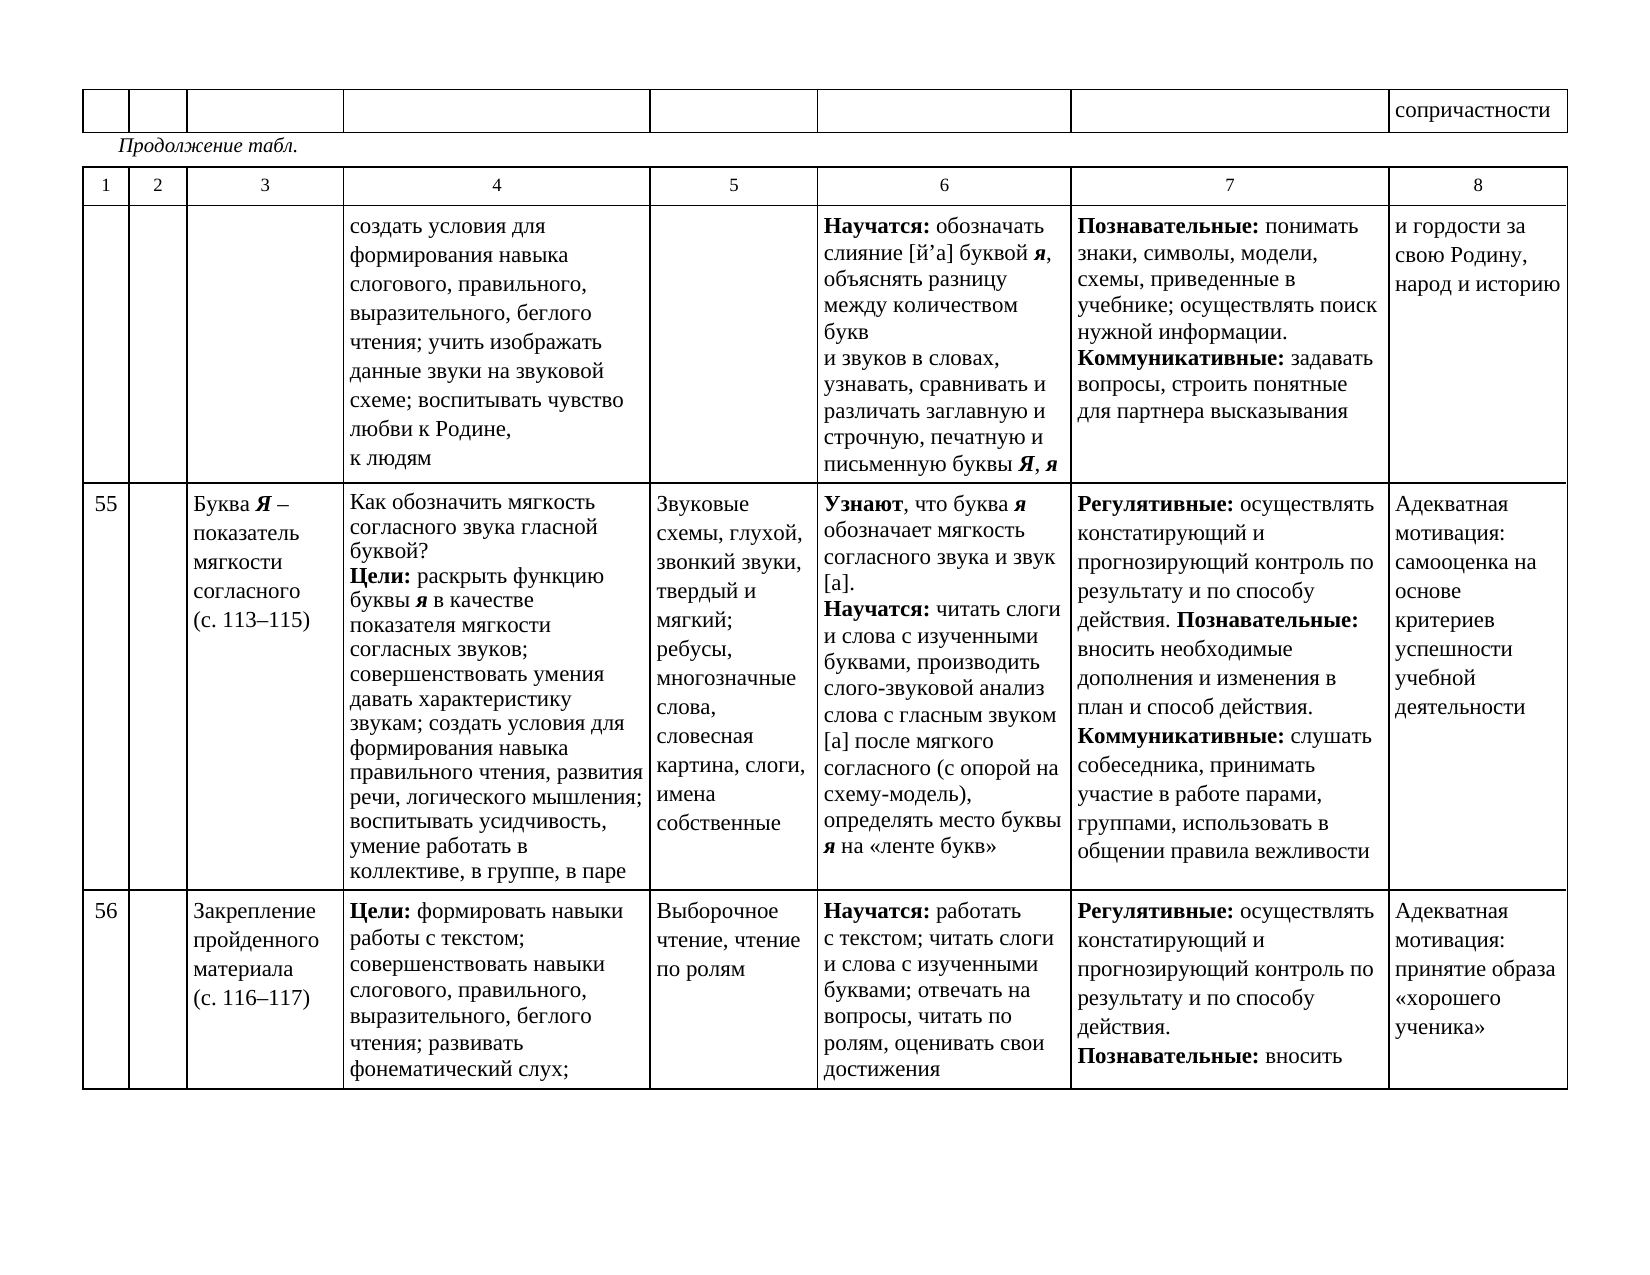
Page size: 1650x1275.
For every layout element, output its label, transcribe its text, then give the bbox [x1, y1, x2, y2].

table_cell Регулятивные: осуществлять констатирующий и прогнозирующий контроль по результату и по способу действия. Познавательные: вносить необходимые дополнения и изменения в план и способ действия. Коммуникативные: слушать собеседника, принимать участие в работе парами, группами, использовать в общении правила вежливости [1072, 484, 1388, 889]
table_cell [651, 206, 817, 482]
table_header 1 [84, 168, 128, 204]
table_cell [1072, 90, 1388, 132]
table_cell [188, 90, 343, 132]
table_cell Как обозначить мягкость согласного звука гласной буквой? Цели: раскрыть функцию буквы я в качестве показателя мягкости согласных звуков; совершенствовать умения давать характеристику звукам; создать условия для формирования навыка правильного чтения, развития речи, логического мышления; воспитывать усидчивость, умение работать в коллективе, в группе, в паре [344, 484, 649, 889]
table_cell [1390, 90, 1567, 132]
table_cell Познавательные: понимать знаки, символы, модели, схемы, приведенные в учебнике; осуществлять поиск нужной информации. Коммуникативные: задавать вопросы, строить понятные для партнера высказывания [1072, 206, 1388, 482]
table_header 2 [130, 168, 186, 204]
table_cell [1390, 889, 1567, 1088]
table_cell [130, 484, 186, 889]
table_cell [1072, 891, 1388, 1088]
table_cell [651, 90, 817, 132]
table_cell [130, 891, 186, 1088]
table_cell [818, 90, 1070, 132]
table_cell [130, 206, 186, 482]
table_header 6 [818, 168, 1070, 204]
table_header 5 [651, 168, 817, 204]
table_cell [344, 90, 649, 132]
table_cell Буква Я – показатель мягкости согласного (с. 113–115) [188, 484, 343, 889]
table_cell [818, 891, 1070, 1088]
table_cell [188, 891, 343, 1088]
table_cell Адекватная мотивация: самооценка на основе критериев успешности учебной деятельности [1390, 482, 1567, 889]
table_cell 55 [84, 484, 128, 889]
table_cell [84, 206, 128, 482]
table_cell 56 [84, 891, 128, 1088]
table_header 4 [344, 168, 649, 204]
text Продолжение табл. [118, 133, 1532, 157]
table_cell создать условия для формирования навыка слогового, правильного, выразительного, беглого чтения; учить изображать данные звуки на звуковой схеме; воспитывать чувство любви к Родине, к людям [344, 206, 649, 482]
table_cell [130, 90, 186, 132]
table_cell Научатся: обозначать слияние [й’а] буквой я, объяснять разницу между количеством букв и звуков в словах, узнавать, сравнивать и различать заглавную и строчную, печатную и письменную буквы Я, я [818, 206, 1070, 482]
table_cell Звуковые схемы, глухой, звонкий звуки, твердый и мягкий; ребусы, многозначные слова, словесная картина, слоги, имена собственные [651, 484, 817, 889]
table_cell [651, 891, 817, 1088]
table_header 3 [188, 168, 343, 204]
table_cell Узнают, что буква я обозначает мягкость согласного звука и звук [a]. Научатся: читать слоги и слова с изученными буквами, производить слого-звуковой анализ слова с гласным звуком [а] после мягкого согласного (с опорой на схему-модель), определять место буквы я на «ленте букв» [818, 484, 1070, 889]
table_cell и гордости за свою Родину, народ и историю [1390, 205, 1567, 482]
table_header 7 [1072, 168, 1388, 204]
table_header 8 [1390, 168, 1567, 204]
table_cell [188, 206, 343, 482]
table_cell 54 [84, 90, 128, 132]
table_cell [344, 891, 649, 1088]
